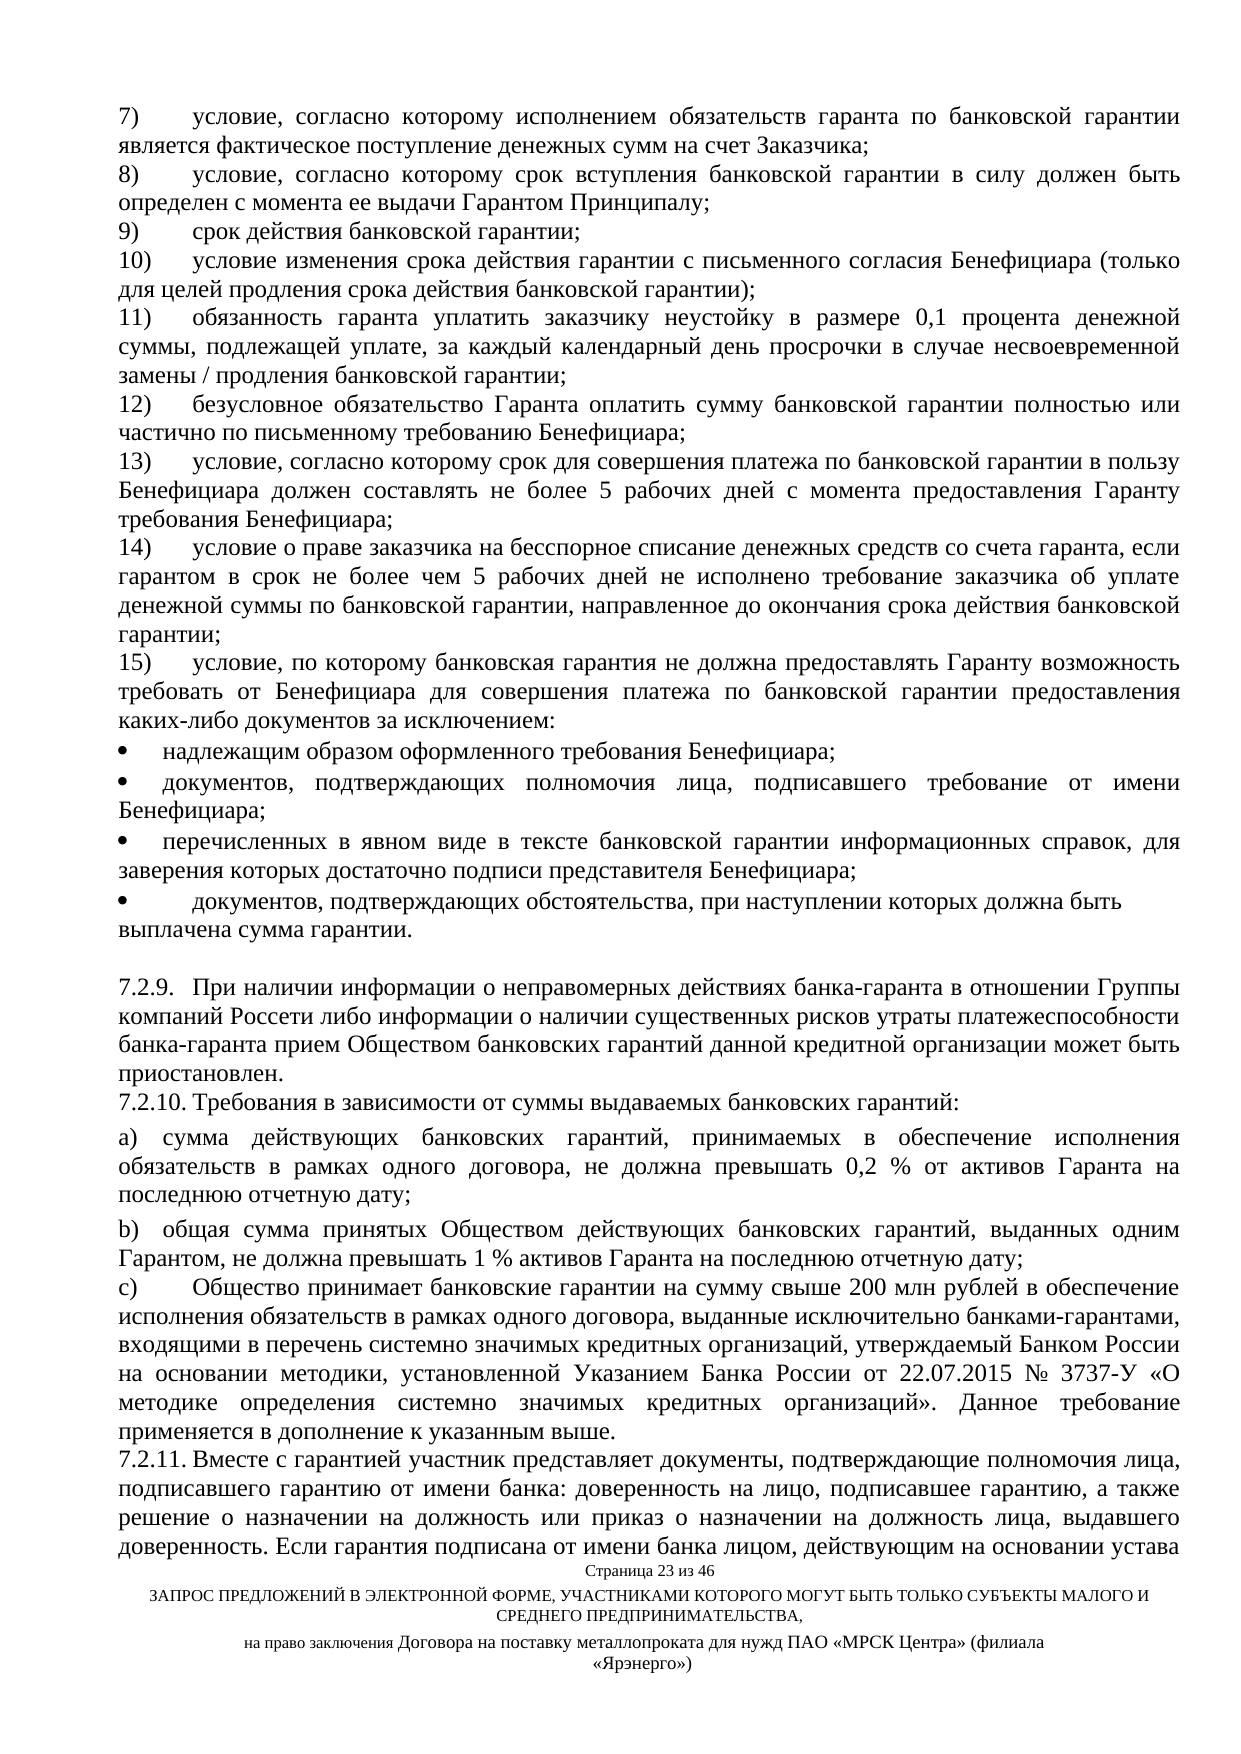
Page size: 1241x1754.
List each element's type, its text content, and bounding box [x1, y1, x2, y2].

list безусловное обязательство Гаранта оплатить сумму банковской гарантии полностью или частично по письменному требованию Бенефициара; [118, 389, 1181, 446]
list обязанность гаранта уплатить заказчику неустойку в размере 0,1 процента денежной суммы, подлежащей уплате, за каждый календарный день просрочки в случае несвоевременной замены / продления банковской гарантии; [118, 302, 1181, 389]
list перечисленных в явном виде в тексте банковской гарантии информационных справок, для заверения которых достаточно подписи представителя Бенефициара; [118, 826, 1181, 884]
list условие, согласно которому срок для совершения платежа по банковской гарантии в пользу Бенефициара должен составлять не более 5 рабочих дней с момента предоставления Гаранту требования Бенефициара; [118, 446, 1181, 532]
list сумма действующих банковских гарантий, принимаемых в обеспечение исполнения обязательств в рамках одного договора, не должна превышать 0,2 % от активов Гаранта на последнюю отчетную дату; [118, 1122, 1181, 1208]
list документов, подтверждающих полномочия лица, подписавшего требование от имени Бенефициара; [118, 767, 1181, 824]
list условие, согласно которому исполнением обязательств гаранта по банковской гарантии является фактическое поступление денежных сумм на счет Заказчика; [118, 101, 1181, 159]
list условие, по которому банковская гарантия не должна предоставлять Гаранту возможность требовать от Бенефициара для совершения платежа по банковской гарантии предоставления каких-либо документов за исключением: [118, 647, 1181, 734]
list условие о праве заказчика на бесспорное списание денежных средств со счета гаранта, если гарантом в срок не более чем 5 рабочих дней не исполнено требование заказчика об уплате денежной суммы по банковской гарантии, направленное до окончания срока действия банковской гарантии; [118, 532, 1181, 647]
list Общество принимает банковские гарантии на сумму свыше 200 млн рублей в обеспечение исполнения обязательств в рамках одного договора, выданные исключительно банками-гарантами, входящими в перечень системно значимых кредитных организаций, утверждаемый Банком России на основании методики, установленной Указанием Банка России от 22.07.2015 № 3737-У «О методике определения системно значимых кредитных организаций». Данное требование применяется в дополнение к указанным выше. [118, 1272, 1181, 1444]
list срок действия банковской гарантии; [118, 216, 1181, 245]
list надлежащим образом оформленного требования Бенефициара; [118, 736, 1181, 764]
list Требования в зависимости от суммы выдаваемых банковских гарантий: [118, 1087, 1181, 1116]
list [118, 1444, 1181, 1559]
list При наличии информации о неправомерных действиях банка-гаранта в отношении Группы компаний Россети либо информации о наличии существенных рисков утраты платежеспособности банка-гаранта прием Обществом банковских гарантий данной кредитной организации может быть приостановлен. [118, 972, 1181, 1087]
list общая сумма принятых Обществом действующих банковских гарантий, выданных одним Гарантом, не должна превышать 1 % активов Гаранта на последнюю отчетную дату; [118, 1214, 1181, 1272]
list документов, подтверждающих обстоятельства, при наступлении которых должна быть выплачена сумма гарантии. [118, 886, 1181, 943]
list условие, согласно которому срок вступления банковской гарантии в силу должен быть определен с момента ее выдачи Гарантом Принципалу; [118, 159, 1181, 216]
list условие изменения срока действия гарантии с письменного согласия Бенефициара (только для целей продления срока действия банковской гарантии); [118, 245, 1181, 302]
